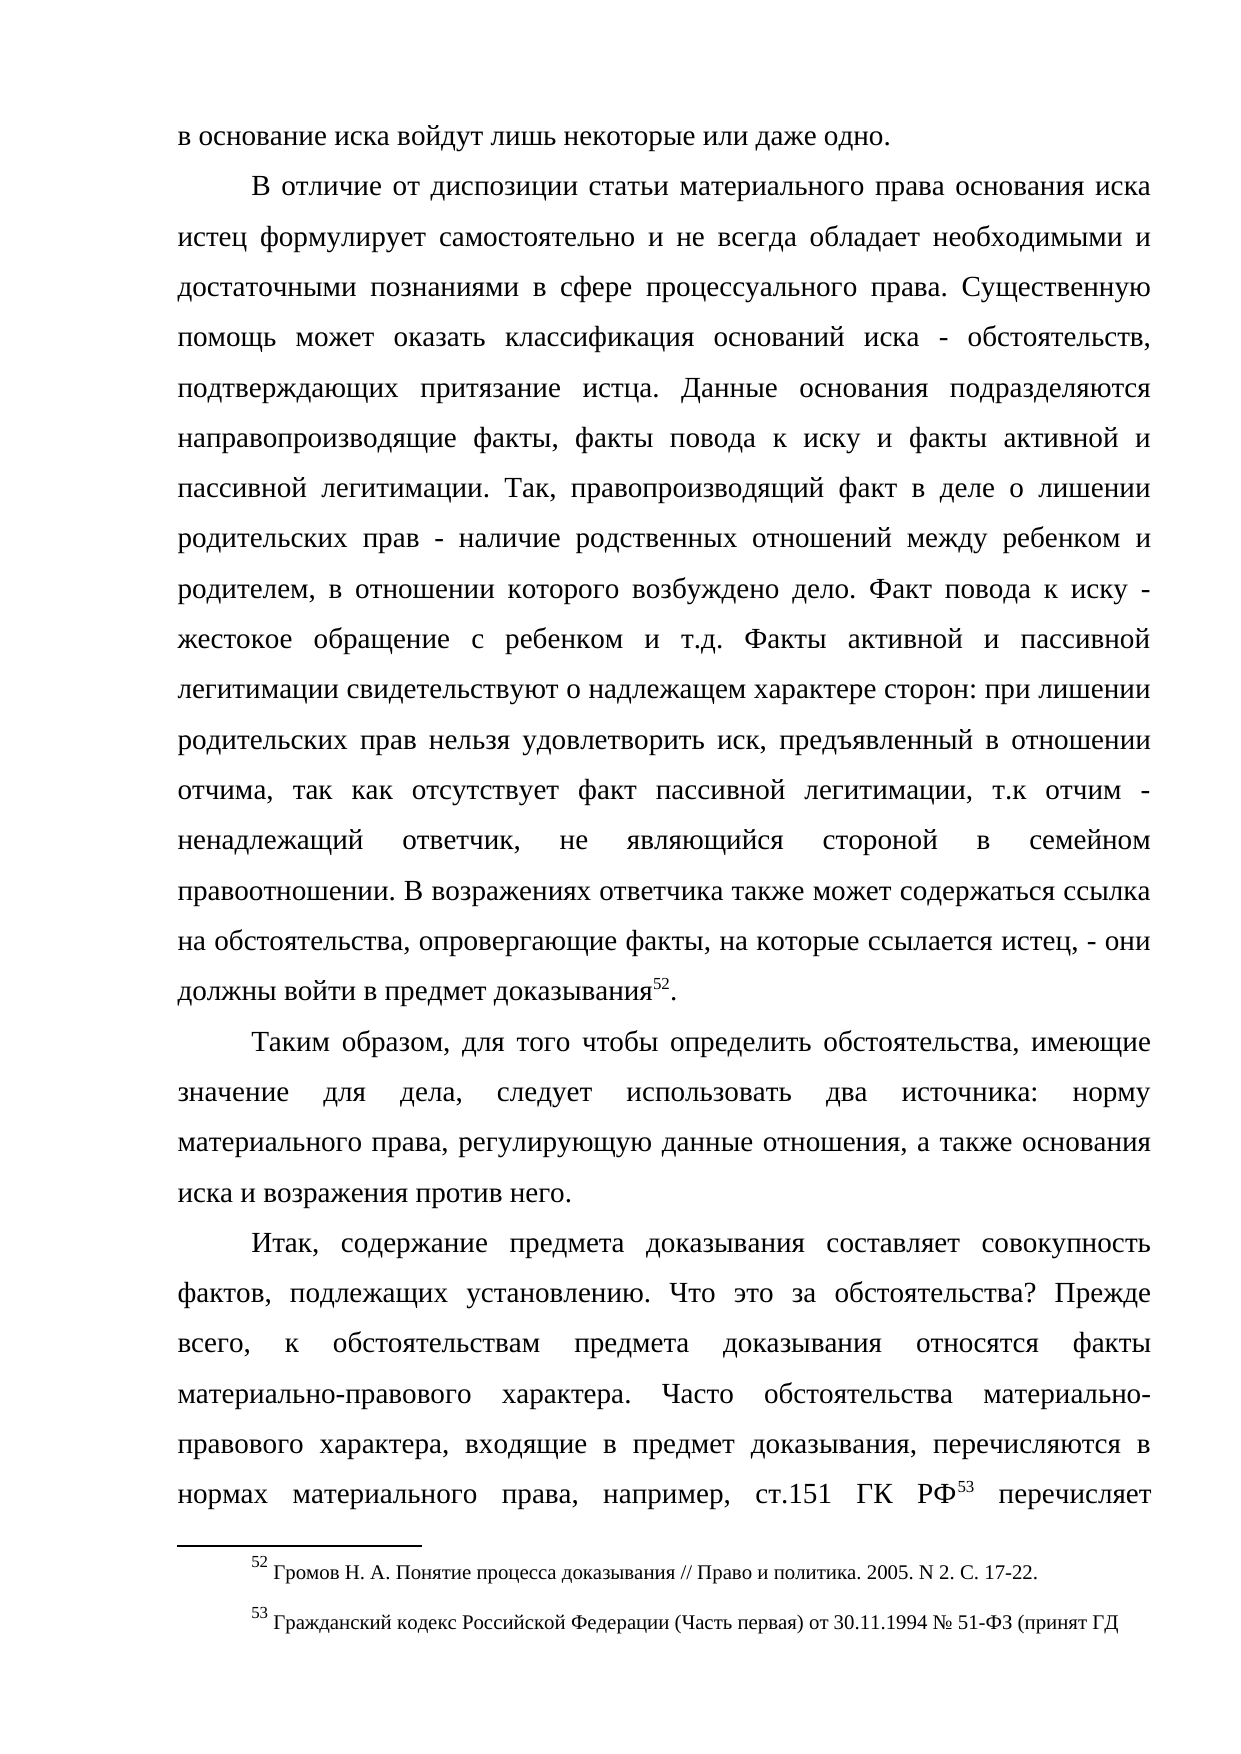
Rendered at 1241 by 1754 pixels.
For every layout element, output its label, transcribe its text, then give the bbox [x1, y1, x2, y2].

text Таким образом, для того чтобы определить обстоятельства, имеющие значение для дела, следует использовать два источника: норму материального права, регулирующую данные отношения, а также основания иска и возражения против него. [177, 1024, 1152, 1208]
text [177, 118, 1152, 152]
text В отличие от диспозиции статьи материального права основания иска истец формулирует самостоятельно и не всегда обладает необходимыми и достаточными познаниями в сфере процессуального права. Существенную помощь может оказать классификация оснований иска - обстоятельств, подтверждающих притязание истца. Данные основания подразделяются направопроизводящие факты, факты повода к иску и факты активной и пассивной легитимации. Так, правопроизводящий факт в деле о лишении родительских прав - наличие родственных отношений между ребенком и родителем, в отношении которого возбуждено дело. Факт повода к иску - жестокое обращение с ребенком и т.д. Факты активной и пассивной легитимации свидетельствуют о надлежащем характере сторон: при лишении родительских прав нельзя удовлетворить иск, предъявленный в отношении отчима, так как отсутствует факт пассивной легитимации, т.к отчим - ненадлежащий ответчик, не являющийся стороной в семейном правоотношении. В возражениях ответчика также может содержаться ссылка на обстоятельства, опровергающие факты, на которые ссылается истец, - они должны войти в предмет доказывания. [177, 168, 1152, 1007]
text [177, 1225, 1152, 1510]
